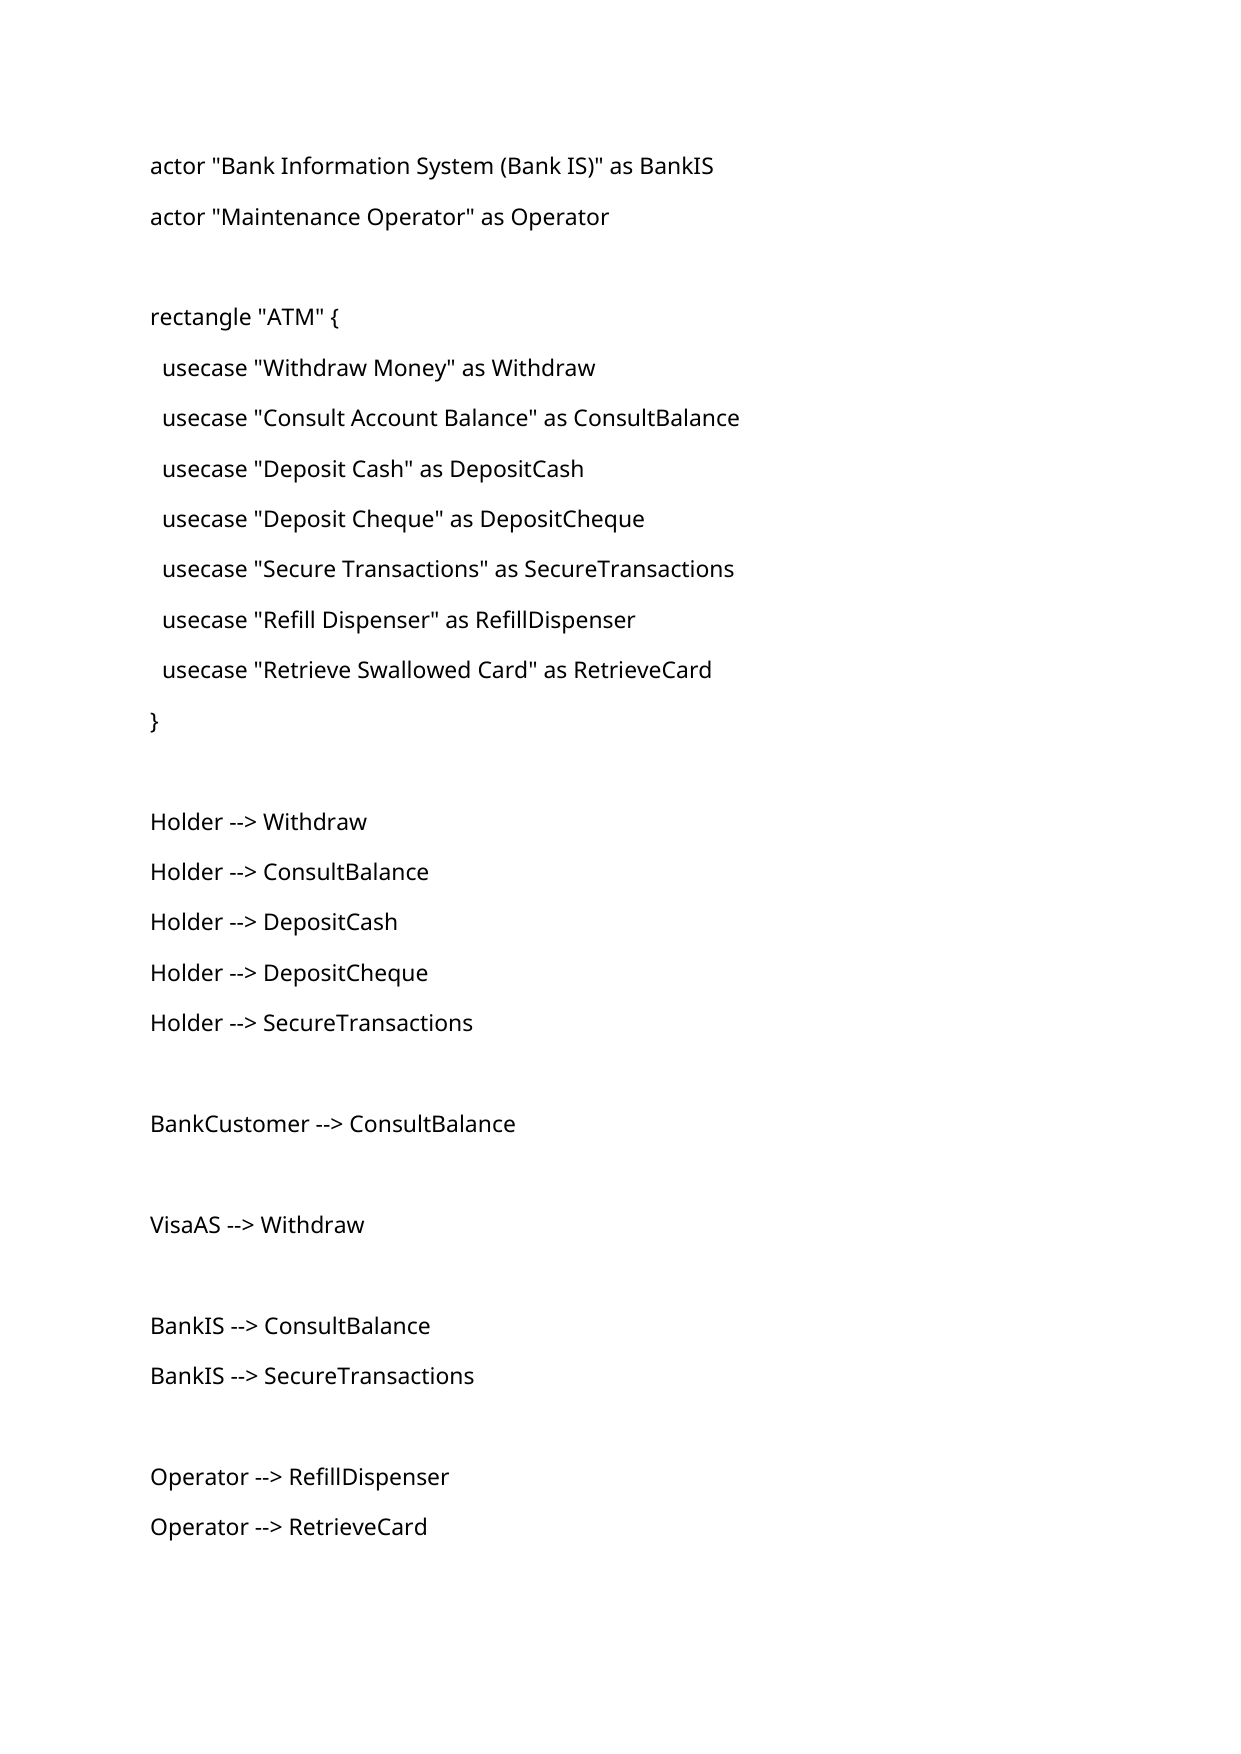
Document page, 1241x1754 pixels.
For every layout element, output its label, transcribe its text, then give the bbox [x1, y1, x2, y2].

text Holder --> DepositCash [150, 906, 1090, 937]
text usecase "Consult Account Balance" as ConsultBalance [150, 402, 1090, 433]
text usecase "Deposit Cheque" as DepositCheque [150, 503, 1090, 534]
text BankIS --> SecureTransactions [150, 1360, 1090, 1391]
text Holder --> DepositCheque [150, 957, 1090, 988]
text Operator --> RefillDispenser [150, 1461, 1090, 1492]
text } [150, 704, 1090, 736]
text usecase "Deposit Cash" as DepositCash [150, 452, 1090, 484]
text Holder --> Withdraw [150, 805, 1090, 837]
text Holder --> SecureTransactions [150, 1007, 1090, 1038]
text BankCustomer --> ConsultBalance [150, 1108, 1090, 1139]
text BankIS --> ConsultBalance [150, 1309, 1090, 1341]
text actor "Bank Information System (Bank IS)" as BankIS [150, 150, 1090, 181]
text usecase "Secure Transactions" as SecureTransactions [150, 553, 1090, 584]
text usecase "Refill Dispenser" as RefillDispenser [150, 604, 1090, 635]
text Holder --> ConsultBalance [150, 856, 1090, 887]
text Operator --> RetrieveCard [150, 1511, 1090, 1542]
text usecase "Retrieve Swallowed Card" as RetrieveCard [150, 654, 1090, 685]
text actor "Maintenance Operator" as Operator [150, 200, 1090, 232]
text VisaAS --> Withdraw [150, 1209, 1090, 1240]
text rectangle "ATM" { [150, 301, 1090, 332]
text usecase "Withdraw Money" as Withdraw [150, 352, 1090, 383]
